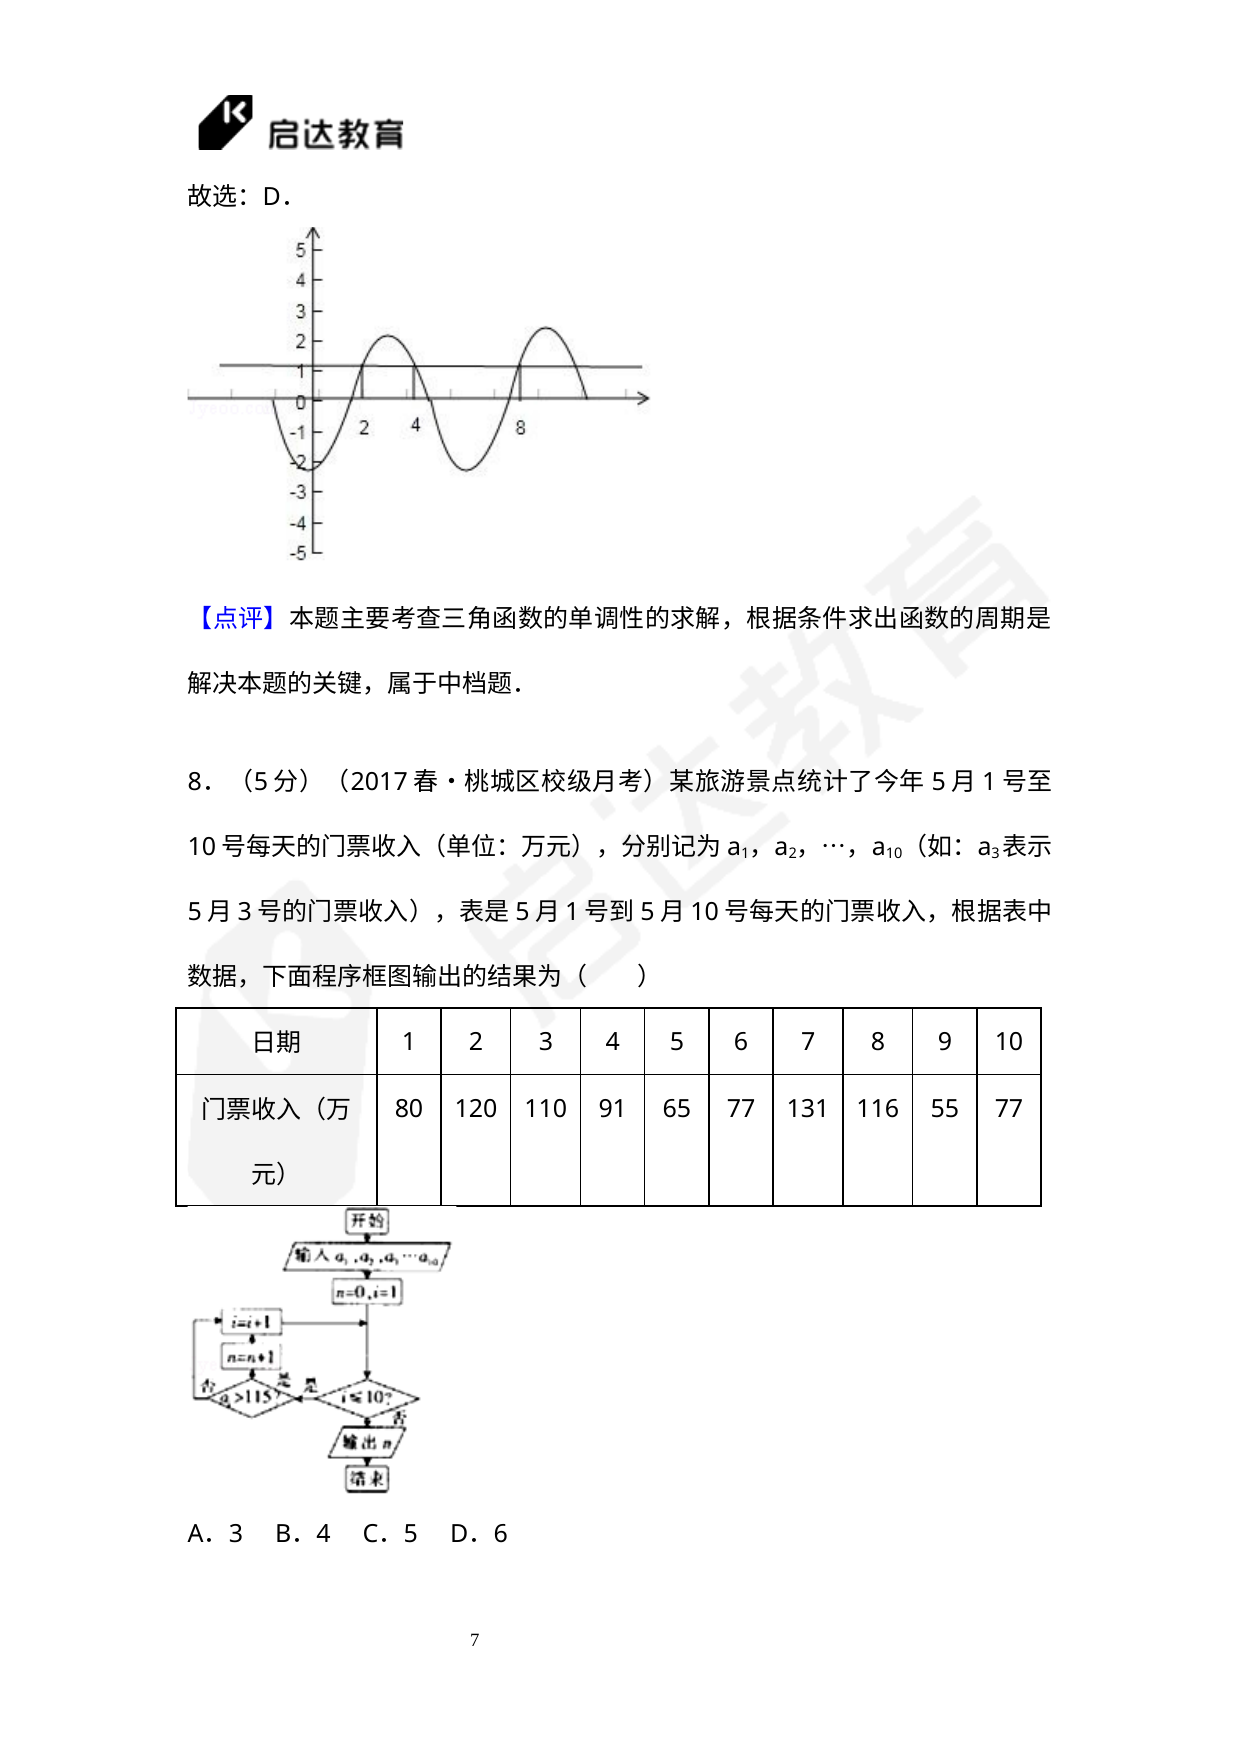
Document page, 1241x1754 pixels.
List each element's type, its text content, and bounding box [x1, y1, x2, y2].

table_cell 77 [978, 1075, 1040, 1205]
table_cell 80 [378, 1075, 440, 1205]
picture [187, 227, 655, 565]
table_header 5 [645, 1009, 708, 1073]
table_cell 77 [710, 1075, 772, 1205]
table_header 6 [710, 1009, 772, 1073]
table_cell 门票收入（万元） [177, 1075, 376, 1205]
table_header 7 [774, 1009, 842, 1073]
table_header 1 [378, 1009, 440, 1073]
text 8．（5分）（2017春•桃城区校级月考）某旅游景点统计了今年5月1号至10号每天的门票收入（单位：万元），分别记为a1，a2，…，a10（如：a3表示5月3号的门票收入），表是5月1号到5月10号每天的门票收入，根据表中数据，下面程序框图输出的结果为（ ） [187, 747, 1053, 1007]
table_header 4 [581, 1009, 644, 1073]
table_cell 120 [442, 1075, 510, 1205]
table_header 3 [511, 1009, 580, 1073]
text 故选：D． [187, 162, 1053, 227]
picture [198, 95, 404, 150]
table_cell 55 [913, 1075, 976, 1205]
table_header 2 [442, 1009, 510, 1073]
text A．3 B．4 C．5 D．6 [187, 1499, 1053, 1564]
table_header 9 [913, 1009, 976, 1073]
table_cell 116 [844, 1075, 912, 1205]
picture [187, 1206, 457, 1498]
table_header 日期 [177, 1009, 376, 1073]
table_cell 91 [581, 1075, 644, 1205]
table_cell 131 [774, 1075, 842, 1205]
table_header 10 [978, 1009, 1040, 1073]
table_cell 65 [645, 1075, 708, 1205]
table_header 8 [844, 1009, 912, 1073]
table_cell 110 [511, 1075, 580, 1205]
text 【点评】本题主要考查三角函数的单调性的求解，根据条件求出函数的周期是解决本题的关键，属于中档题． [187, 584, 1053, 714]
